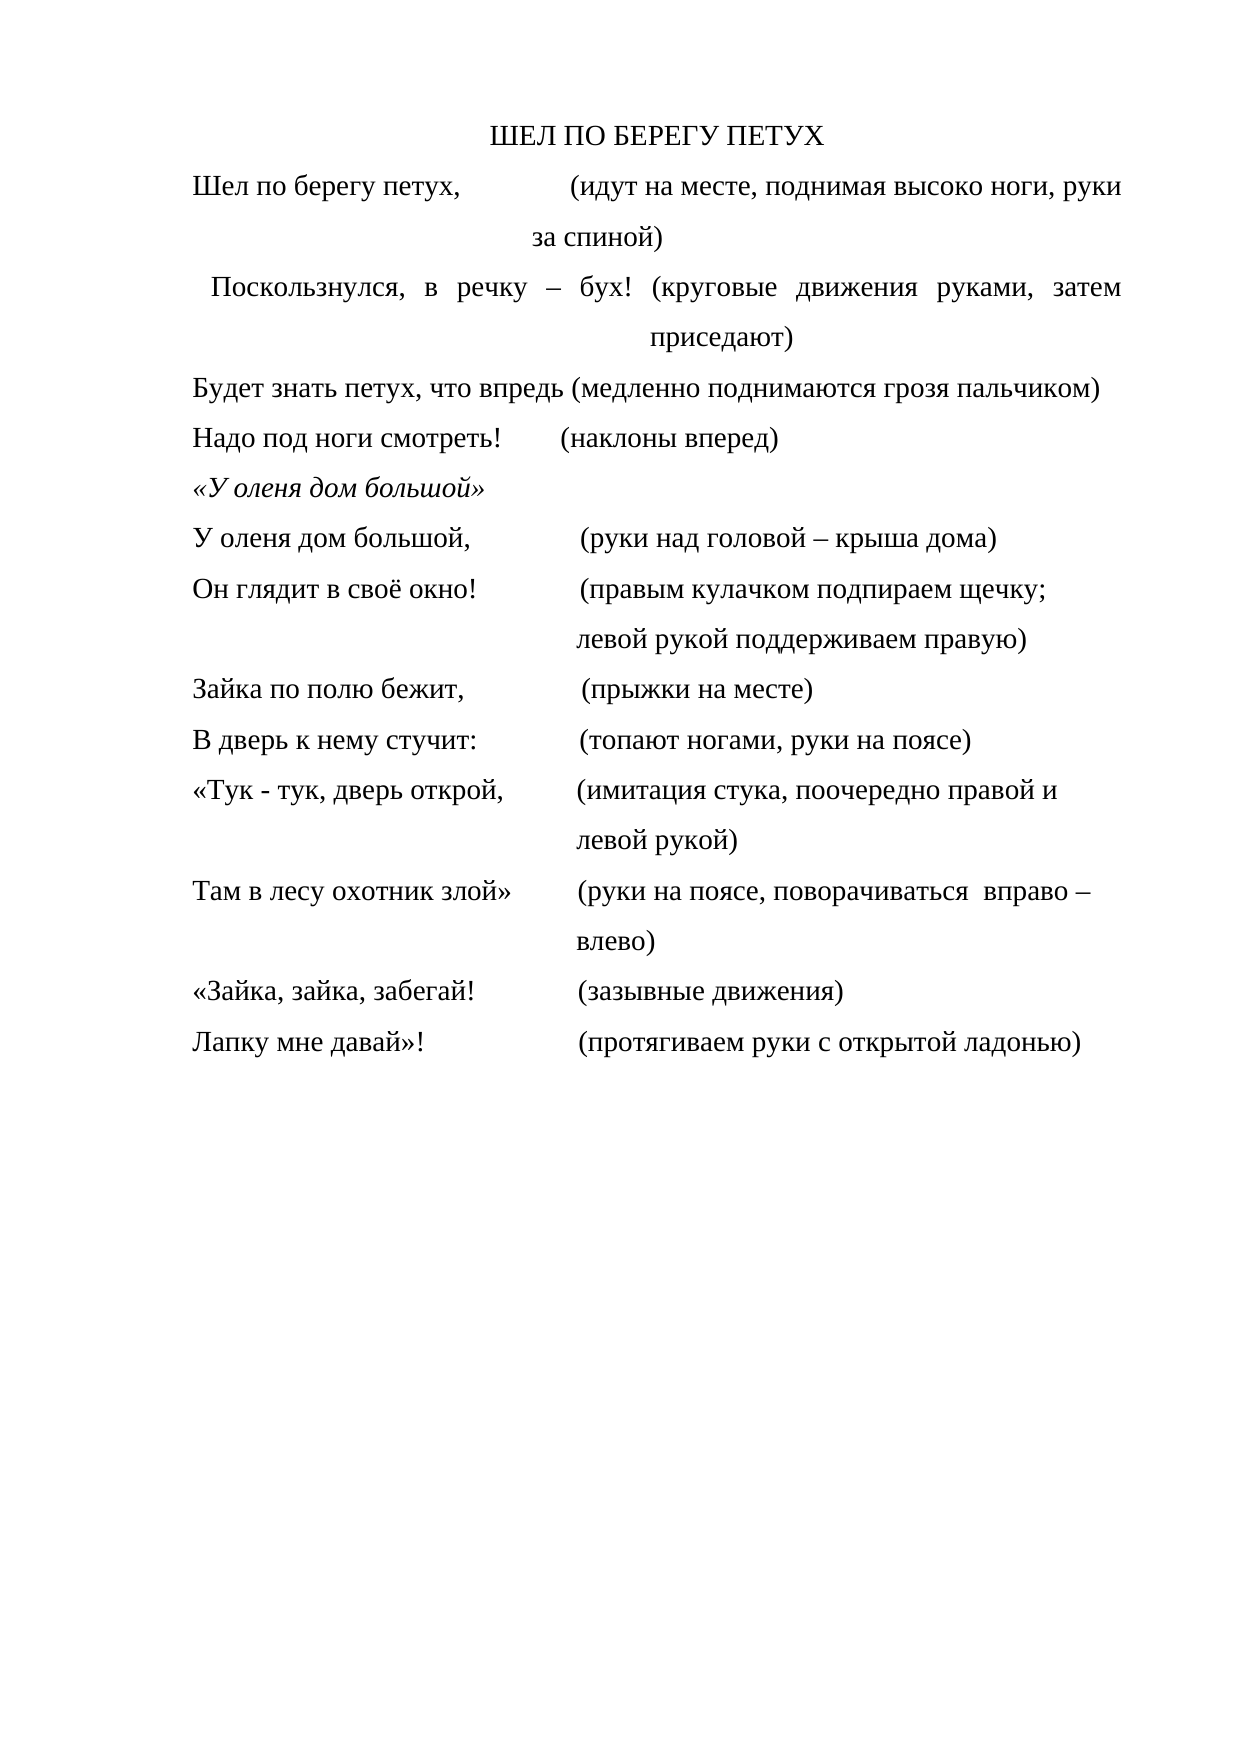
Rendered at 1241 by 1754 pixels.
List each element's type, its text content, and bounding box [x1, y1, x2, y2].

text «Тук - тук, дверь открой, (имитация стука, поочередно правой и левой рукой) [192, 772, 1122, 856]
text У оленя дом большой, (руки над головой – крыша дома) [118, 521, 1122, 554]
text «Зайка, зайка, забегай! (зазывные движения) [118, 973, 1122, 1007]
text Шел по берегу петух, (идут на месте, поднимая высоко ноги, руки за спиной) [192, 168, 1122, 252]
text Поскользнулся, в речку – бух! (круговые движения руками, затем приседают) [192, 269, 1122, 353]
text Зайка по полю бежит, (прыжки на месте) [118, 672, 1122, 705]
text Надо под ноги смотреть! (наклоны вперед) [118, 420, 1122, 453]
text В дверь к нему стучит: (топают ногами, руки на поясе) [118, 722, 1122, 755]
text Он глядит в своё окно! (правым кулачком подпираем щечку; левой рукой поддерживаем правую) [192, 571, 1122, 655]
text «У оленя дом большой» [118, 470, 1122, 504]
text ШЕЛ ПО БЕРЕГУ ПЕТУХ [118, 118, 1122, 152]
text Будет знать петух, что впредь (медленно поднимаются грозя пальчиком) [118, 370, 1122, 403]
text Там в лесу охотник злой» (руки на поясе, поворачиваться вправо – влево) [192, 873, 1122, 957]
text Лапку мне давай»! (протягиваем руки с открытой ладонью) [118, 1024, 1122, 1057]
